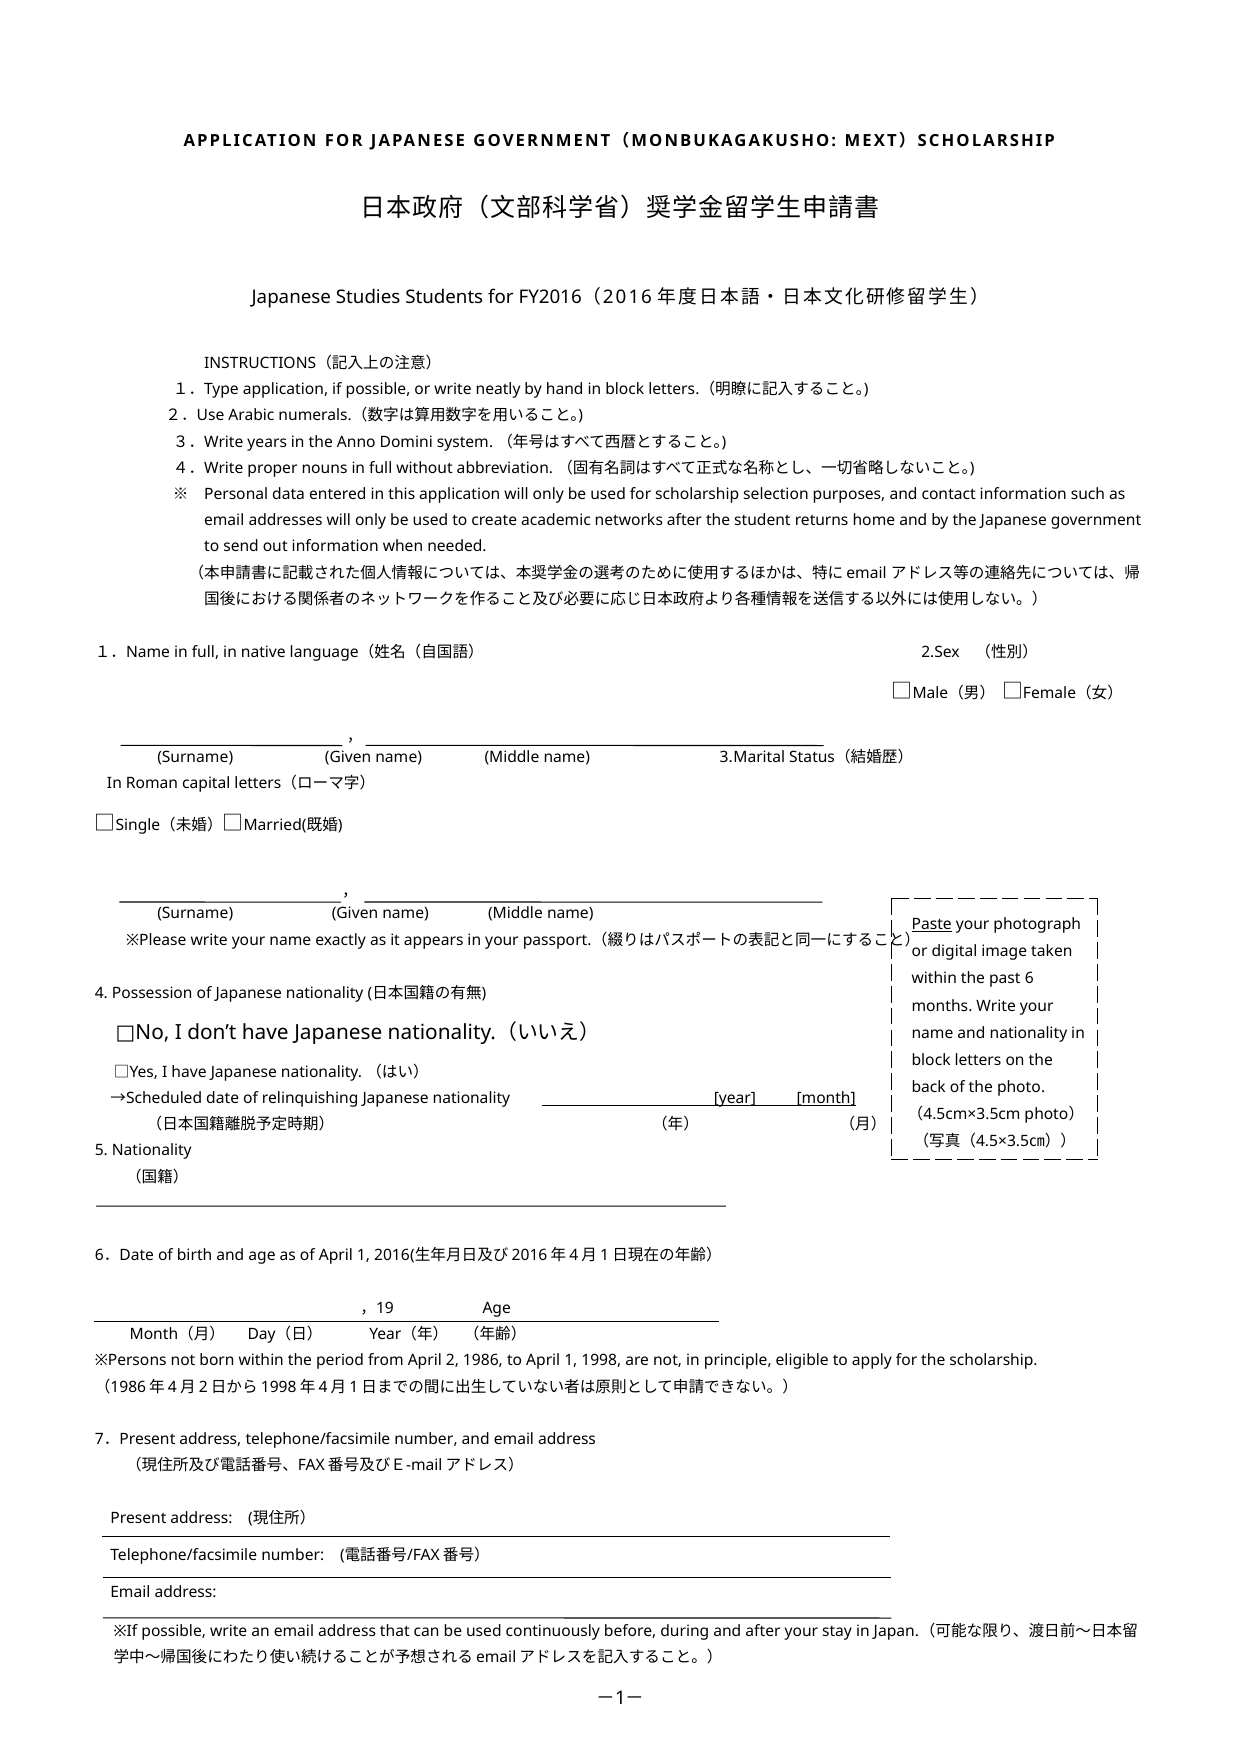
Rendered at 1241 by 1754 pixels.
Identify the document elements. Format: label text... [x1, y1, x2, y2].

text ※Please write your name exactly as it appears in your passport.（綴りはパスポートの表記と同一にすること） [94, 926, 1146, 952]
text ，19 Age [94, 1293, 1146, 1319]
text （現住所及び電話番号、FAX番号及びＥ-mailアドレス） [94, 1451, 1146, 1477]
text 6．Date of birth and age as of April 1, 2016(生年月日及び2016年4月1日現在の年齢） [94, 1241, 1146, 1267]
text APPLICATION FOR JAPANESE GOVERNMENT（MONBUKAGAKUSHO: MEXT）SCHOLARSHIP [94, 126, 1146, 152]
text □Male（男） □Female（女） [94, 663, 1146, 716]
text 7．Present address, telephone/facsimile number, and email address [94, 1424, 1146, 1451]
text ３．Write years in the Anno Domini system. （年号はすべて西暦とすること｡) [94, 427, 1146, 453]
text (Surname) (Given name) (Middle name) [94, 899, 1146, 926]
text ※ Personal data entered in this application will only be used for scholarship selection purposes, and contact information such as email addresses will only be used to create academic networks after the student returns home and by the Japanese government to send out information when needed. [94, 479, 1146, 558]
text Month（月） Day（日） Year（年） （年齢） [94, 1319, 1146, 1346]
text ※If possible, write an email address that can be used continuously before, during and after your stay in Japan.（可能な限り、渡日前～日本留学中～帰国後にわたり使い続けることが予想されるemailアドレスを記入すること。） [113, 1616, 1146, 1669]
text 4. Possession of Japanese nationality (日本国籍の有無) [94, 978, 1146, 1004]
text □No, I don’t have Japanese nationality.（いいえ） [94, 1004, 1146, 1057]
text １．Type application, if possible, or write neatly by hand in block letters.（明瞭に記入すること｡) [94, 374, 1146, 401]
text 日本政府（文部科学省）奨学金留学生申請書 [94, 179, 1146, 232]
text 5. Nationality [94, 1136, 1146, 1162]
text In Roman capital letters（ローマ字） □Single（未婚）□Married(既婚) [94, 768, 1146, 847]
text □Yes, I have Japanese nationality. （はい） [94, 1057, 1146, 1083]
text Email address: [94, 1578, 1146, 1605]
text ４．Write proper nouns in full without abbreviation. （固有名詞はすべて正式な名称とし、一切省略しないこと｡) [94, 453, 1146, 479]
text （国籍） [94, 1162, 1146, 1188]
text ２．Use Arabic numerals.（数字は算用数字を用いること｡) [94, 401, 1146, 427]
text （1986年4月2日から1998年4月1日までの間に出生していない者は原則として申請できない。） [94, 1372, 1146, 1398]
text INSTRUCTIONS（記入上の注意） [94, 348, 1146, 374]
text （日本国籍離脱予定時期） （年） （月） [94, 1109, 1146, 1136]
text Present address: (現住所） [94, 1503, 1146, 1529]
text Telephone/facsimile number: (電話番号/FAX番号） [94, 1541, 1146, 1567]
text １．Name in full, in native language（姓名（自国語） 2.Sex （性別） [94, 637, 1146, 663]
text Japanese Studies Students for FY2016（2016年度日本語・日本文化研修留学生） [94, 269, 1146, 322]
text (Surname) (Given name) (Middle name) 3.Marital Status（結婚歴） [94, 742, 1146, 768]
text ※Persons not born within the period from April 2, 1986, to April 1, 1998, are not, in principle, eligible to apply for the scholarship. [94, 1346, 1146, 1372]
text →Scheduled date of relinquishing Japanese nationality [year] [month] [94, 1083, 1146, 1109]
text （本申請書に記載された個人情報については、本奨学金の選考のために使用するほかは、特にemail アドレス等の連絡先については、帰国後における関係者のネットワークを作ること及び必要に応じ日本政府より各種情報を送信する以外には使用しない。） [188, 558, 1146, 611]
